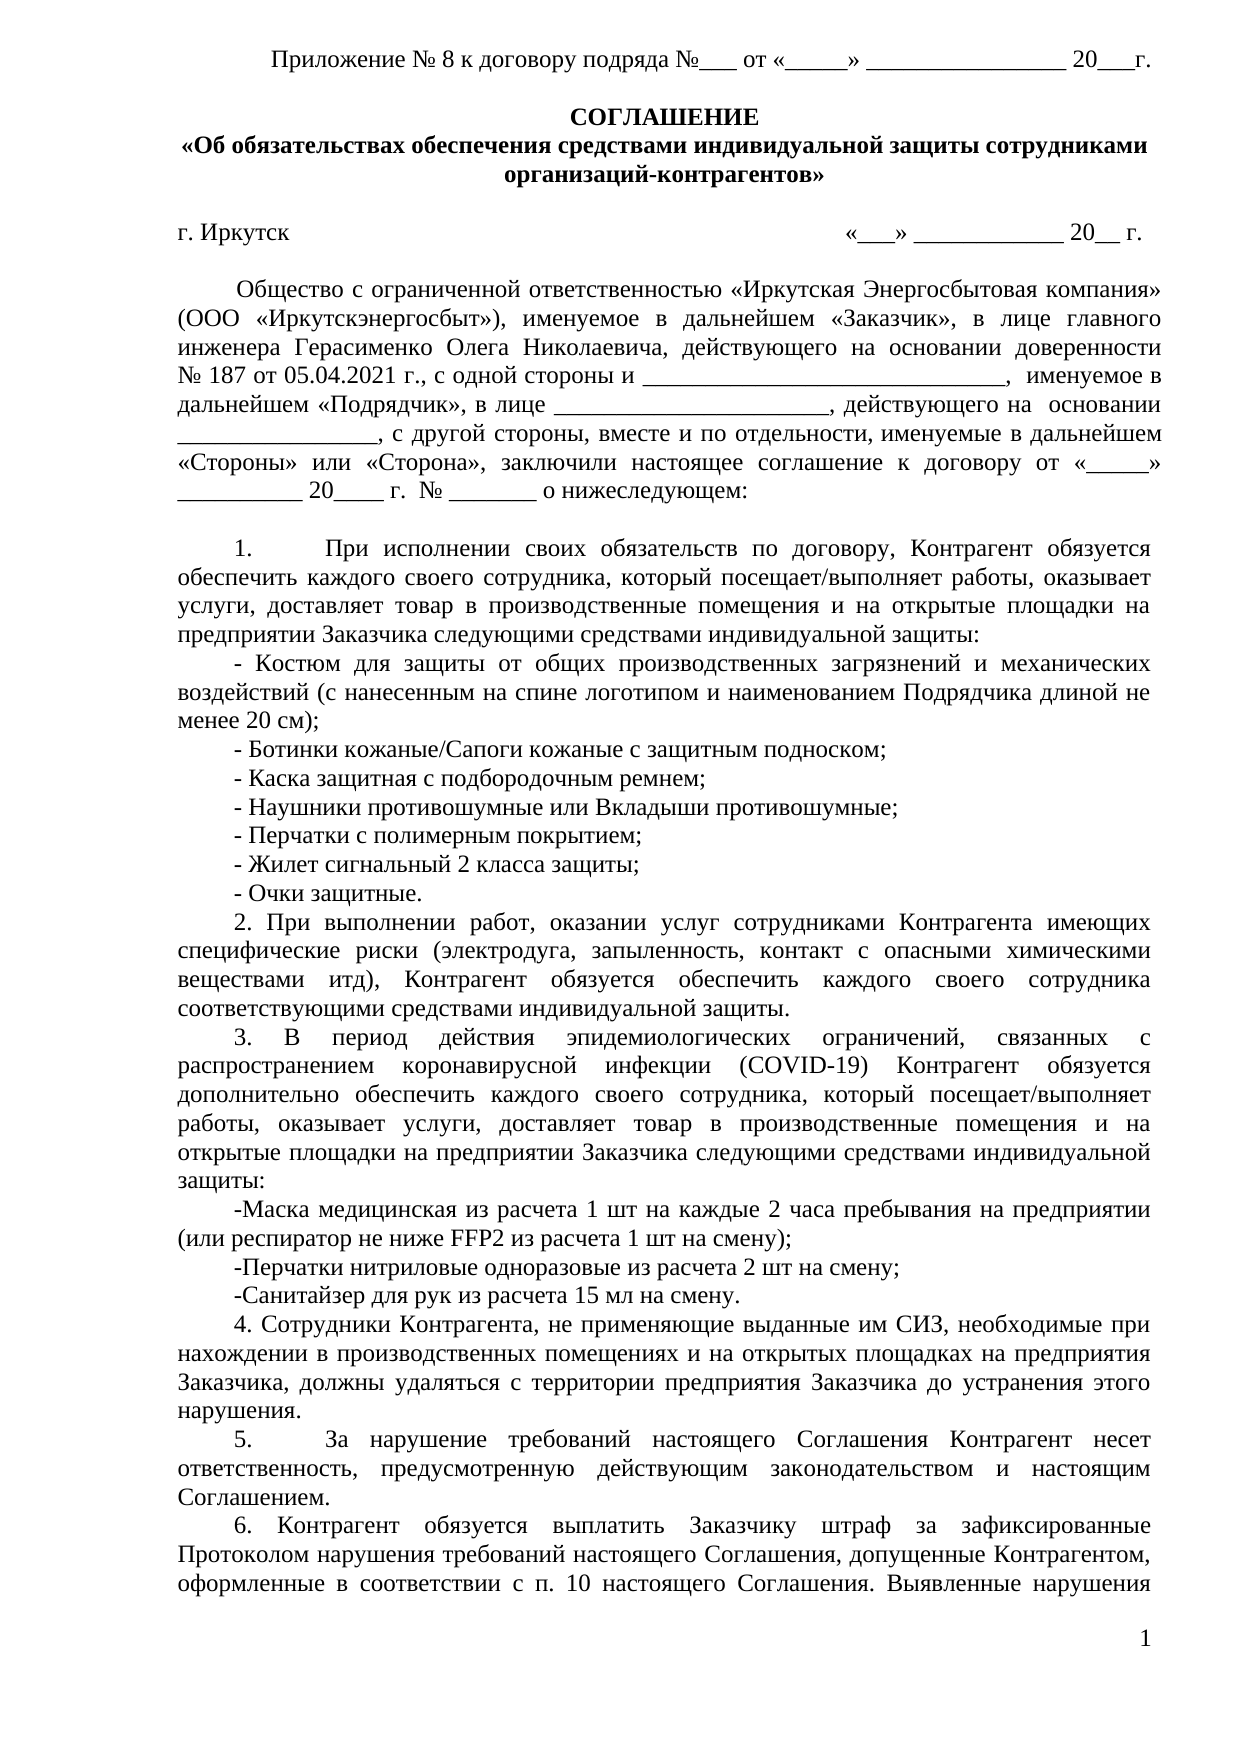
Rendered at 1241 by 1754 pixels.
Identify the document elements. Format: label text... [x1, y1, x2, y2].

text СОГЛАШЕНИЕ [177, 102, 1152, 131]
text 5. За нарушение требований настоящего Соглашения Контрагент несет ответственность, предусмотренную действующим законодательством и настоящим Соглашением. [177, 1424, 1152, 1511]
text 3. В период действия эпидемиологических ограничений, связанных с распространением коронавирусной инфекции (COVID-19) Контрагент обязуется дополнительно обеспечить каждого своего сотрудника, который посещает/выполняет работы, оказывает услуги, доставляет товар в производственные помещения и на открытые площадки на предприятии Заказчика следующими средствами индивидуальной защиты: [177, 1022, 1152, 1194]
text 4. Сотрудники Контрагента, не применяющие выданные им СИЗ, необходимые при нахождении в производственных помещениях и на открытых площадках на предприятия Заказчика, должны удаляться с территории предприятия Заказчика до устранения этого нарушения. [177, 1309, 1152, 1424]
text - Каска защитная с подбородочным ремнем; [177, 763, 1152, 792]
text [177, 1511, 1152, 1597]
text 2. При выполнении работ, оказании услуг сотрудниками Контрагента имеющих специфические риски (электродуга, запыленность, контакт с опасными химическими веществами итд), Контрагент обязуется обеспечить каждого своего сотрудника соответствующими средствами индивидуальной защиты. [177, 907, 1152, 1022]
text 1. При исполнении своих обязательств по договору, Контрагент обязуется обеспечить каждого своего сотрудника, который посещает/выполняет работы, оказывает услуги, доставляет товар в производственные помещения и на открытые площадки на предприятии Заказчика следующими средствами индивидуальной защиты: [177, 533, 1152, 648]
text г. Иркутск «___» ____________ 20__ г. [177, 217, 1152, 246]
text -Санитайзер для рук из расчета 15 мл на смену. [177, 1281, 1152, 1309]
text -Перчатки нитриловые одноразовые из расчета 2 шт на смену; [177, 1252, 1152, 1281]
text - Перчатки с полимерным покрытием; [177, 821, 1152, 849]
text - Жилет сигнальный 2 класса защиты; [177, 849, 1152, 878]
text Приложение № 8 к договору подряда №___ от «_____» ________________ 20___г. [177, 44, 1152, 73]
text - Очки защитные. [177, 878, 1152, 907]
text -Маска медицинская из расчета 1 шт на каждые 2 часа пребывания на предприятии (или респиратор не ниже FFP2 из расчета 1 шт на смену); [177, 1194, 1152, 1252]
text «Об обязательствах обеспечения средствами индивидуальной защиты сотрудниками организаций-контрагентов» [177, 131, 1152, 188]
text Общество с ограниченной ответственностью «Иркутская Энергосбытовая компания» (ООО «Иркутскэнергосбыт»), именуемое в дальнейшем «Заказчик», в лице главного инженера Герасименко Олега Николаевича, действующего на основании доверенности № 187 от 05.04.2021 г., с одной стороны и _____________________________, именуемое в дальнейшем «Подрядчик», в лице ______________________, действующего на основании ________________, с другой стороны, вместе и по отдельности, именуемые в дальнейшем «Стороны» или «Сторона», заключили настоящее соглашение к договору от «_____» __________ 20____ г. № _______ о нижеследующем: [177, 274, 1162, 504]
text - Ботинки кожаные/Сапоги кожаные с защитным подноском; [177, 734, 1152, 763]
text - Костюм для защиты от общих производственных загрязнений и механических воздействий (с нанесенным на спине логотипом и наименованием Подрядчика длиной не менее 20 см); [177, 648, 1152, 734]
text - Наушники противошумные или Вкладыши противошумные; [177, 792, 1152, 821]
